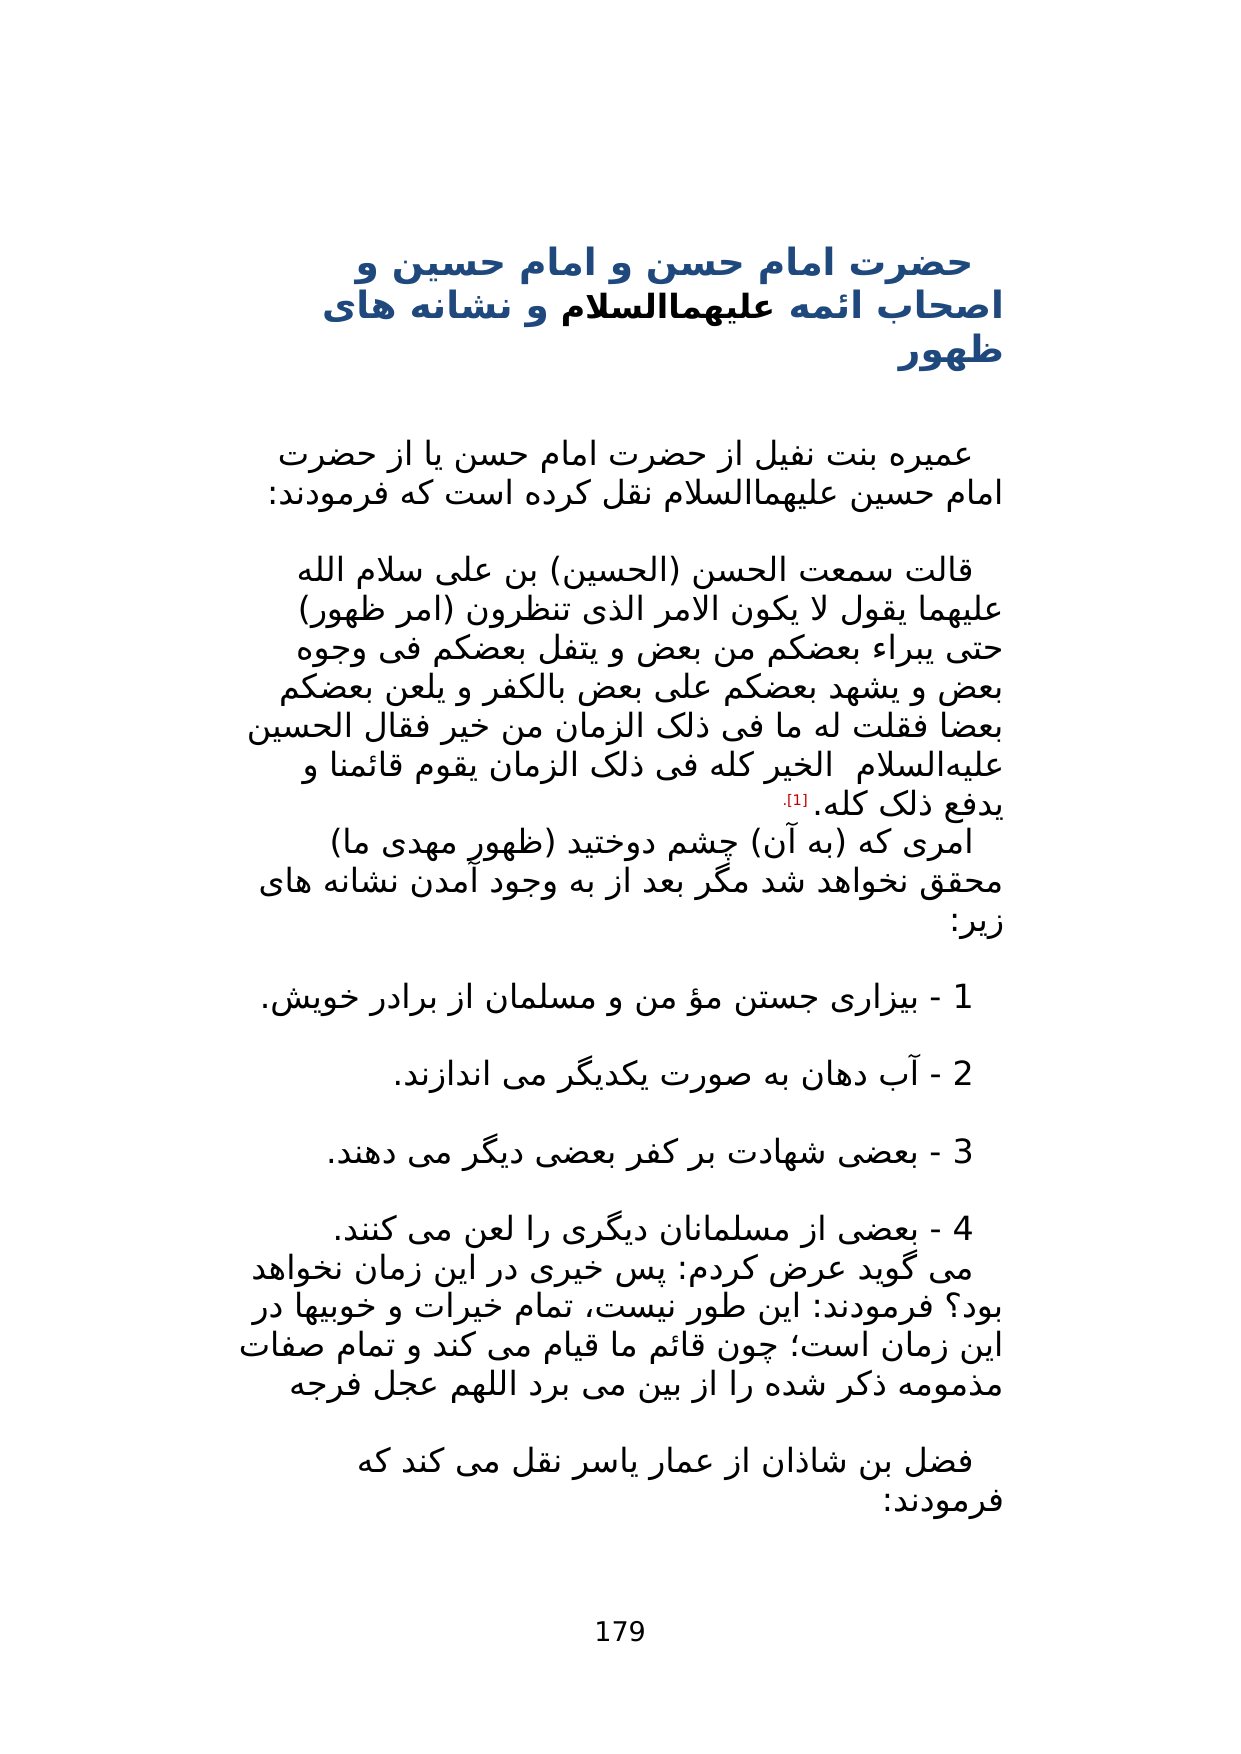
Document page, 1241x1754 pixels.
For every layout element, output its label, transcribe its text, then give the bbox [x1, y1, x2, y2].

text می گوید عرض کردم: پس خیری در این زمان نخواهد بود؟ فرمودند: این طور نیست، تمام خیرات و خوبیها در این زمان است؛ چون قائم ما قیام می کند و تمام صفات مذمومه ذکر شده را از بین می برد اللهم عجل فرجه [236, 1248, 1004, 1403]
text 2 - آب دهان به صورت یکدیگر می اندازند. [236, 1055, 1004, 1094]
text 1 - بیزاری جستن مؤ من و مسلمان از برادر خویش. [236, 978, 1004, 1017]
text قالت سمعت الحسن (الحسین) بن علی سلام الله علیهما یقول لا یکون الامر الذی تنظرون (امر ظهور) حتی یبراء بعضکم من بعض و یتفل بعضکم فی وجوه بعض و یشهد بعضکم علی بعض بالکفر و یلعن بعضکم بعضا فقلت له ما فی ذلک الزمان من خیر فقال الحسین عليه‌السلام الخیر کله فی ذلک الزمان یقوم قائمنا و یدفع ذلک کله. [1]. [236, 551, 1004, 823]
subtitle حضرت امام حسن و امام حسین و اصحاب ائمه عليهما‌السلام و نشانه های ظهور [236, 241, 1004, 371]
text فضل بن شاذان از عمار یاسر نقل می کند که فرمودند: [236, 1442, 1004, 1519]
text 3 - بعضی شهادت بر کفر بعضی دیگر می دهند. [236, 1132, 1004, 1171]
text 4 - بعضی از مسلمانان دیگری را لعن می کنند. [236, 1209, 1004, 1248]
text امری که (به آن) چشم دوختید (ظهور مهدی ما) محقق نخواهد شد مگر بعد از به وجود آمدن نشانه های زیر: [236, 823, 1004, 939]
text عمیره بنت نفیل از حضرت امام حسن یا از حضرت امام حسین علیهماالسلام نقل کرده است که فرمودند: [236, 435, 1004, 512]
